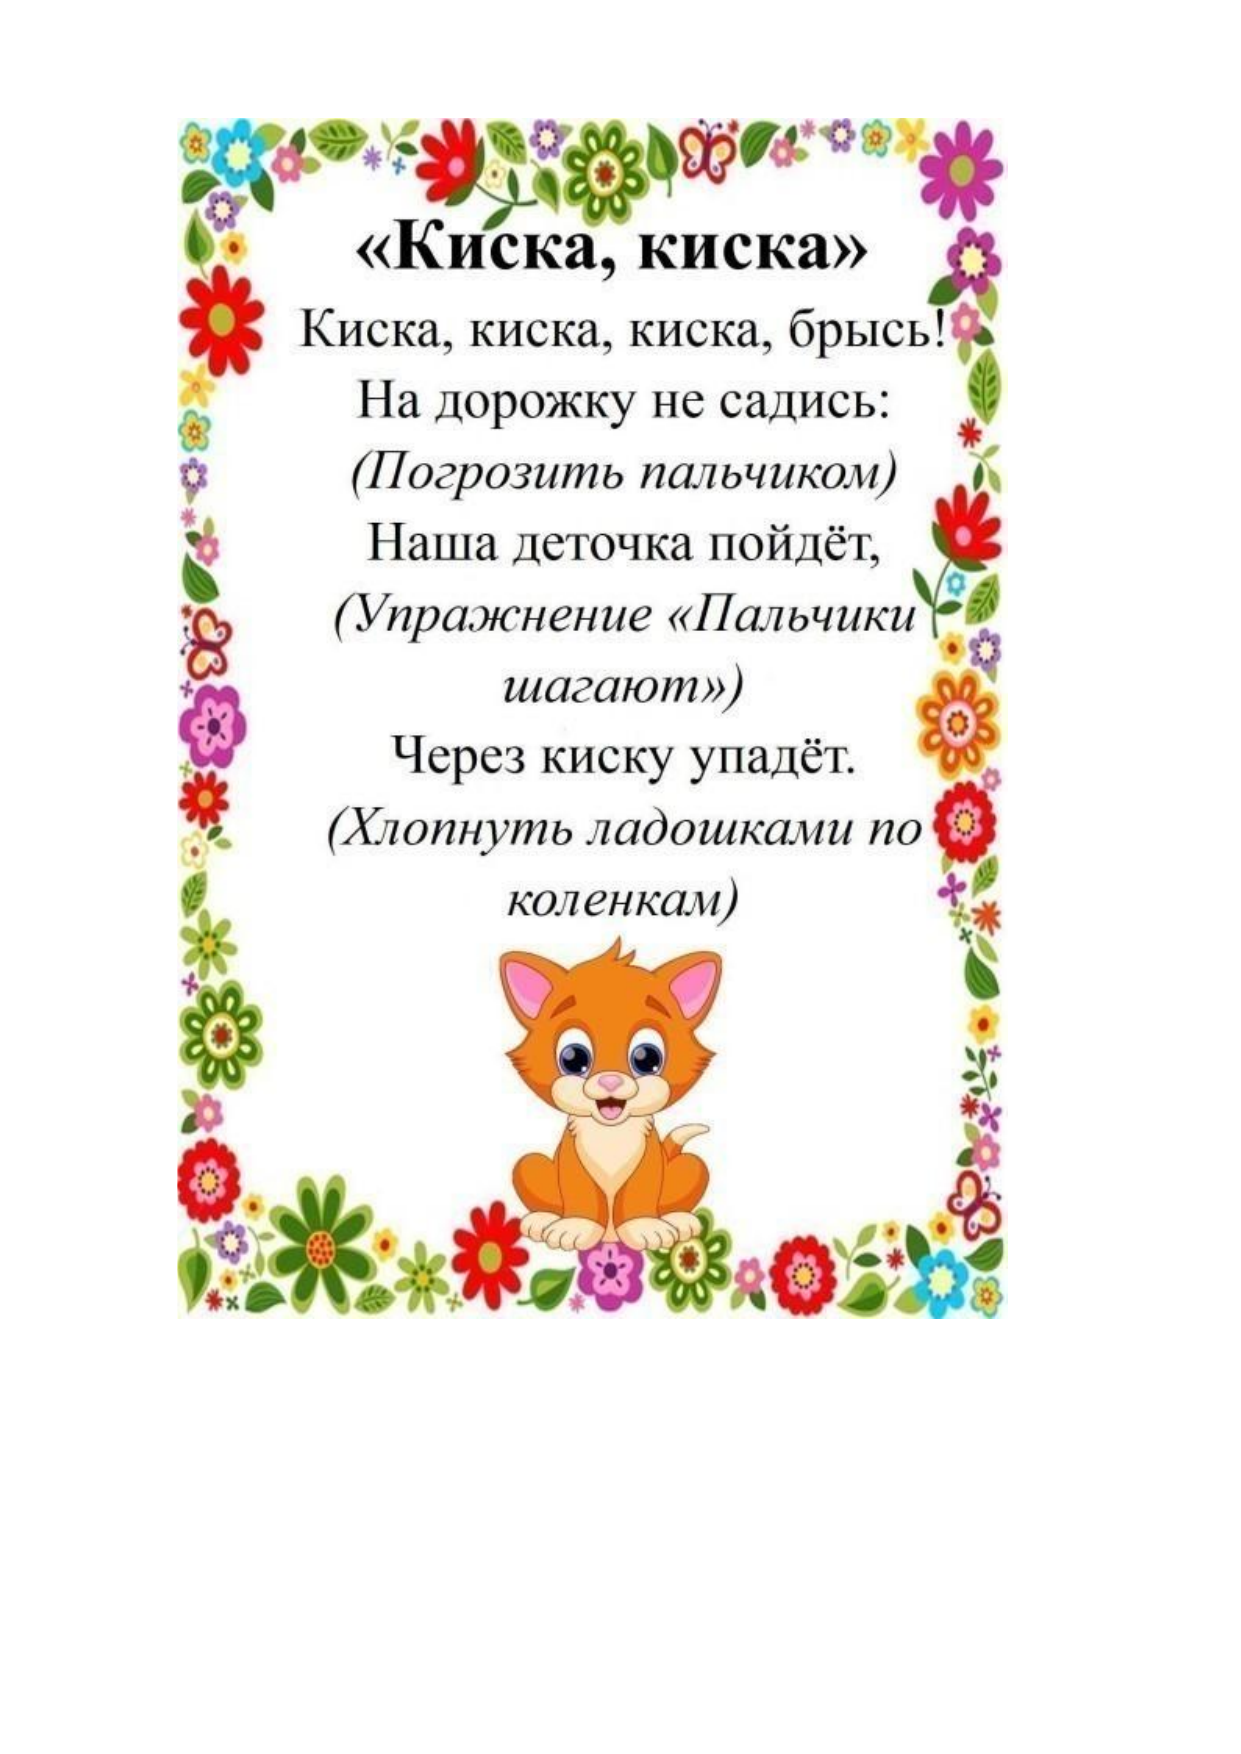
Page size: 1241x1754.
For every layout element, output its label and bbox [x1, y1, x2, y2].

picture [177, 118, 1008, 1319]
